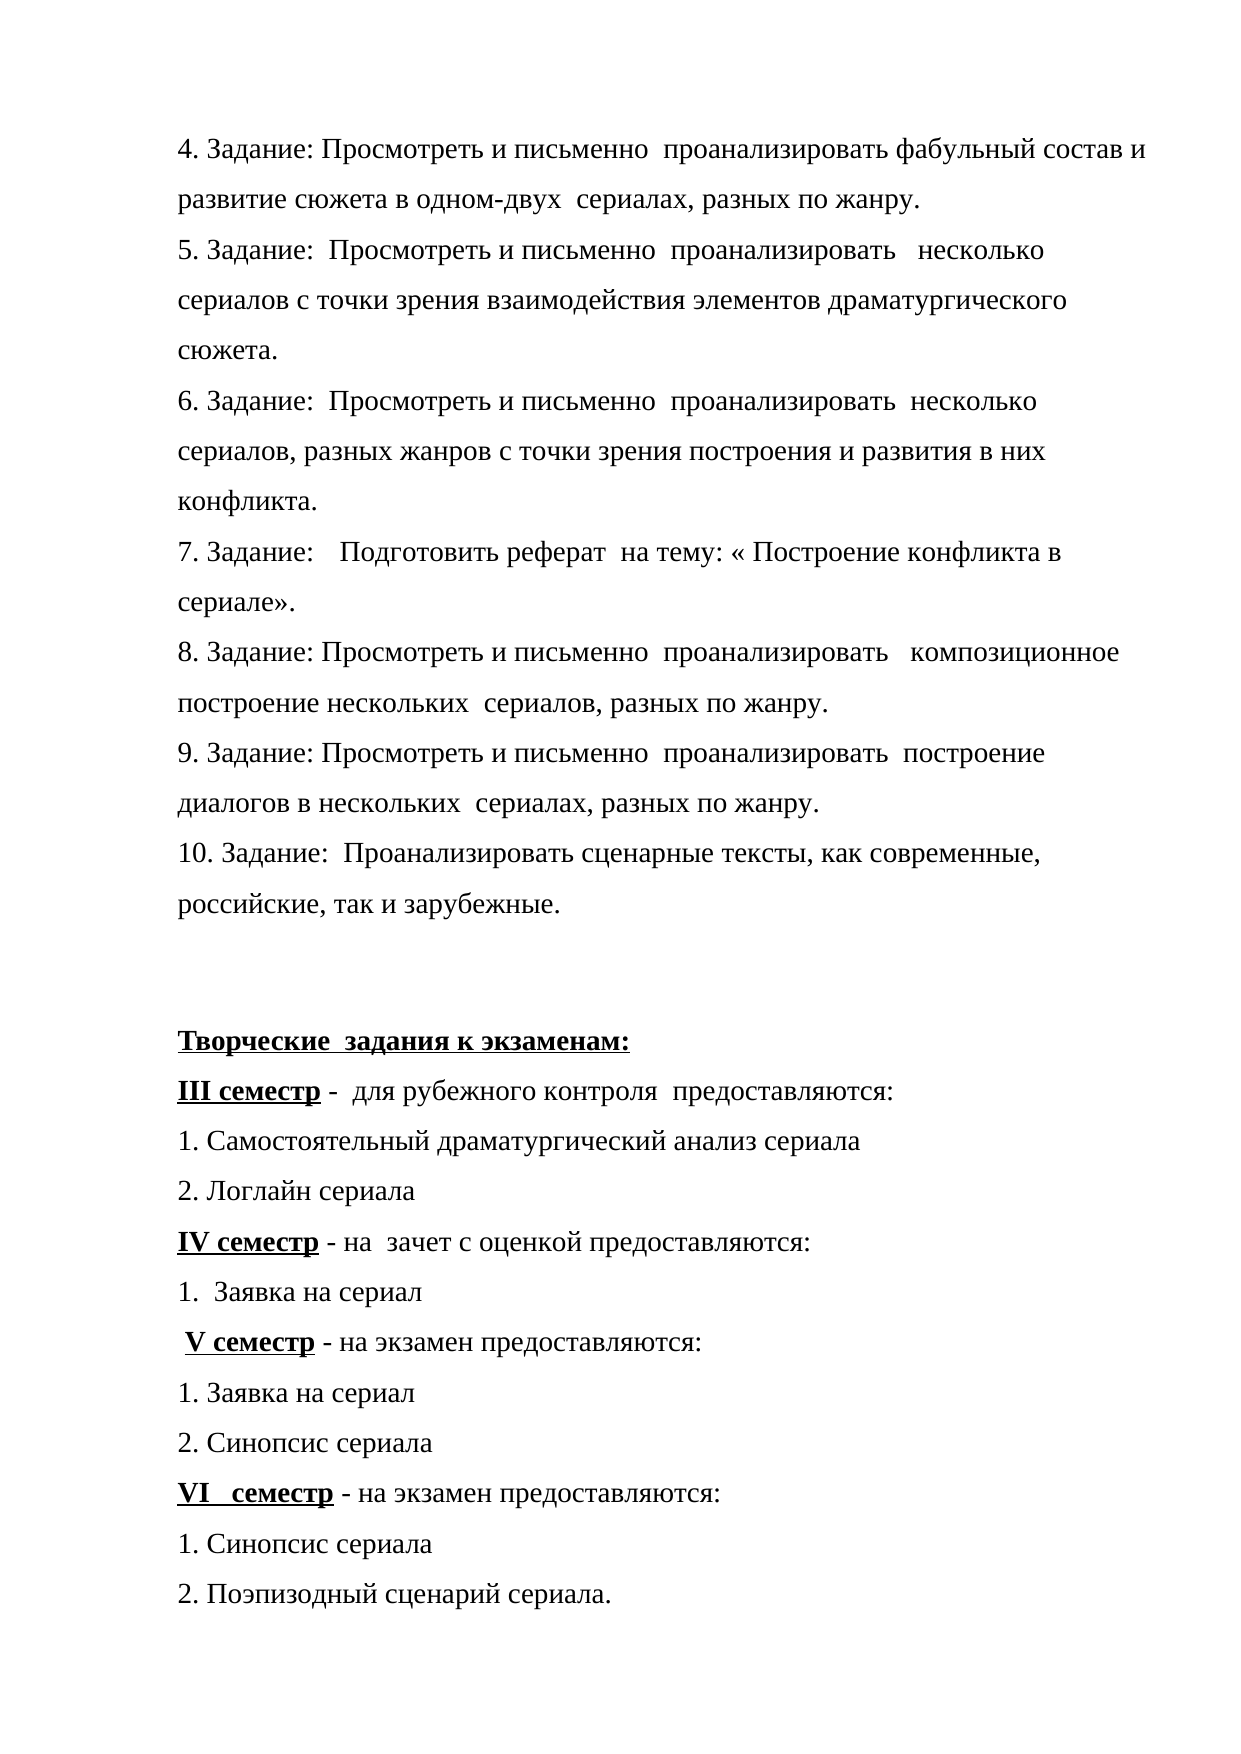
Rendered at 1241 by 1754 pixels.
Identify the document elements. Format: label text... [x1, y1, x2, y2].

text 7. Задание: Подготовить реферат на тему: « Построение конфликта в сериале». [177, 534, 1152, 618]
text 1. Заявка на сериал [177, 1274, 1152, 1308]
text 4. Задание: Просмотреть и письменно проанализировать фабульный состав и развитие сюжета в одном-двух сериалах, разных по жанру. [177, 131, 1152, 215]
text IV семестр - на зачет с оценкой предоставляются: [177, 1224, 1152, 1257]
text 10. Задание: Проанализировать сценарные тексты, как современные, российские, так и зарубежные. [177, 836, 1152, 919]
text Творческие задания к экзаменам: [177, 1023, 1152, 1056]
text 1. Синопсис сериала [177, 1526, 1152, 1559]
text VI семестр - на экзамен предоставляются: [177, 1475, 1152, 1509]
text 5. Задание: Просмотреть и письменно проанализировать несколько сериалов с точки зрения взаимодействия элементов драматургического сюжета. [177, 232, 1152, 366]
text 2. Поэпизодный сценарий сериала. [177, 1576, 1152, 1609]
text 2. Логлайн сериала [177, 1173, 1152, 1207]
text 1. Заявка на сериал [177, 1375, 1152, 1408]
text 6. Задание: Просмотреть и письменно проанализировать несколько сериалов, разных жанров с точки зрения построения и развития в них конфликта. [177, 383, 1152, 517]
text 1. Самостоятельный драматургический анализ сериала [177, 1123, 1152, 1157]
text III семестр - для рубежного контроля предоставляются: [177, 1073, 1152, 1106]
text 8. Задание: Просмотреть и письменно проанализировать композиционное построение нескольких сериалов, разных по жанру. [177, 634, 1152, 718]
text 2. Синопсис сериала [177, 1425, 1152, 1459]
text 9. Задание: Просмотреть и письменно проанализировать построение диалогов в нескольких сериалах, разных по жанру. [177, 735, 1152, 819]
text V семестр - на экзамен предоставляются: [177, 1324, 1152, 1358]
